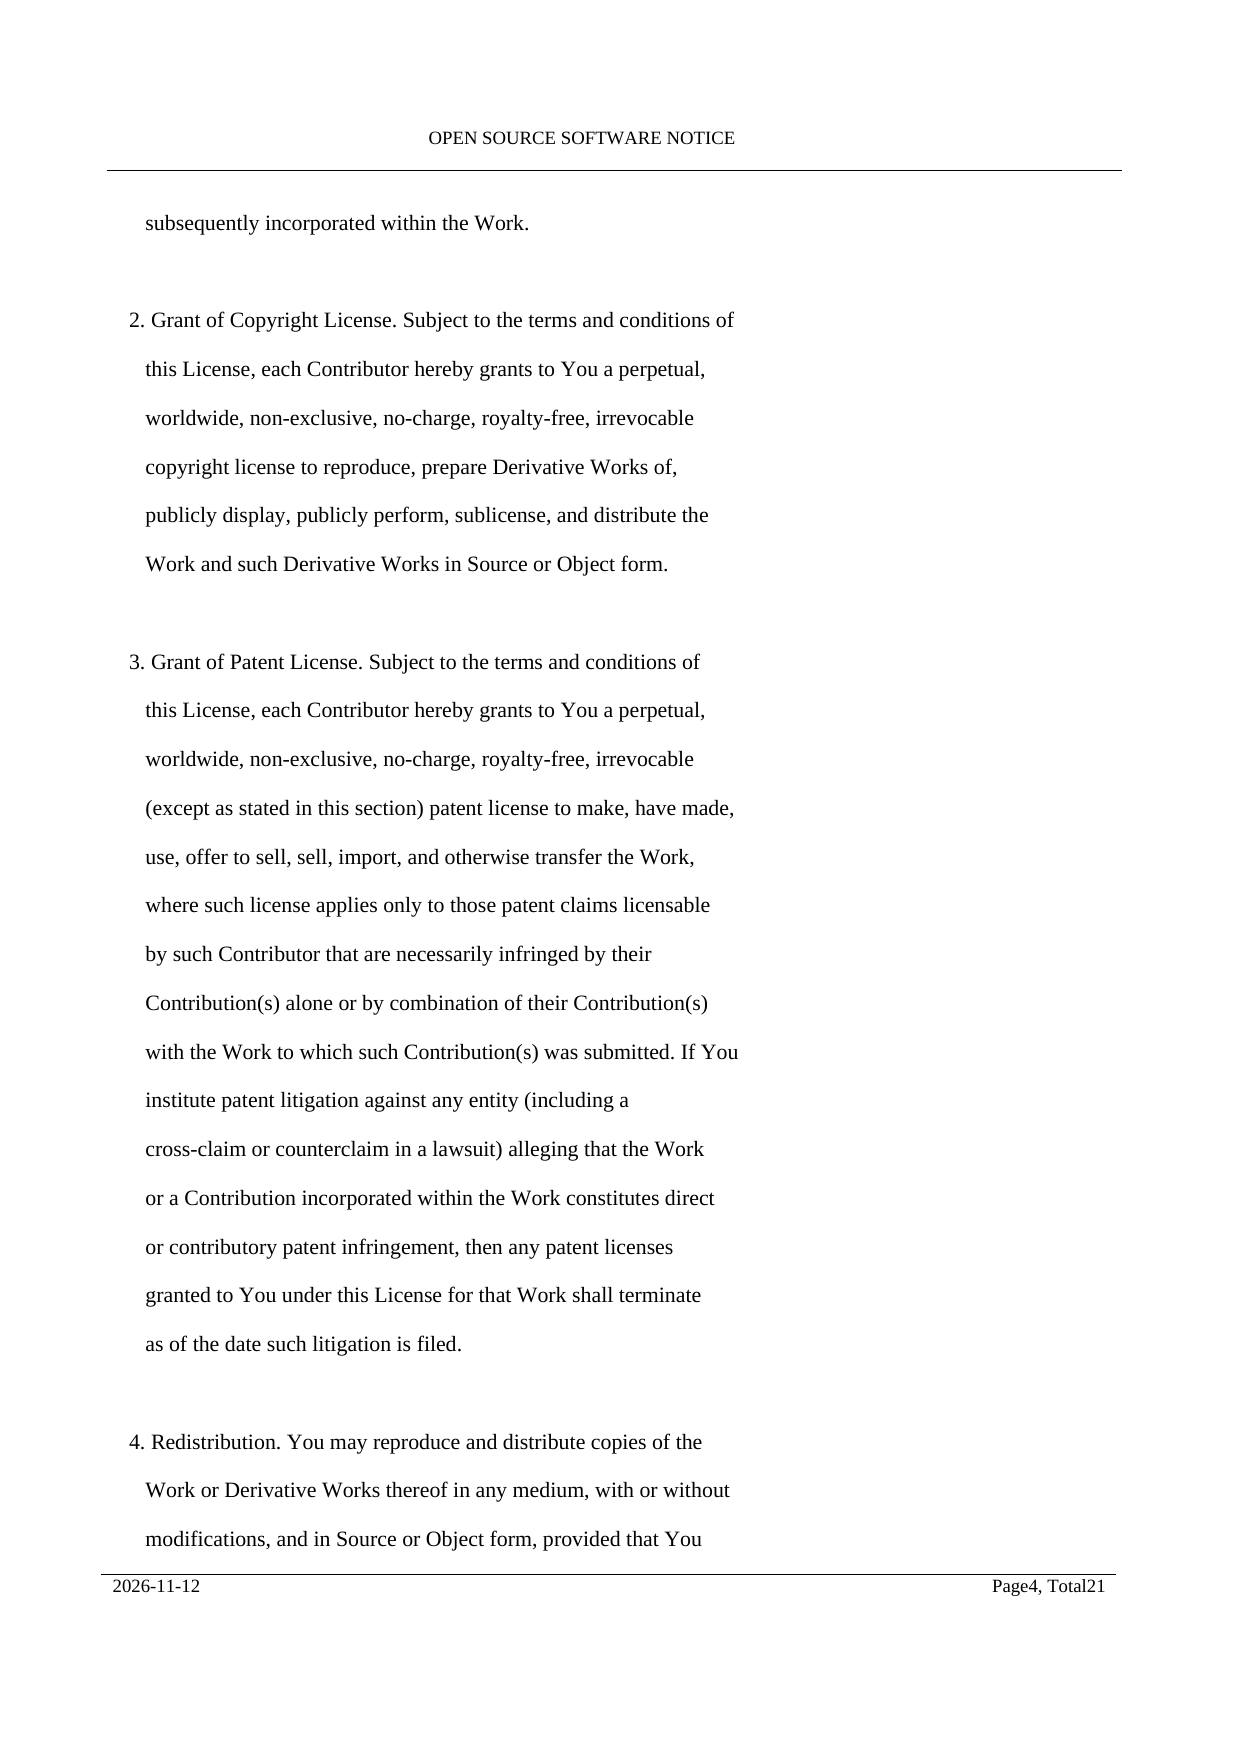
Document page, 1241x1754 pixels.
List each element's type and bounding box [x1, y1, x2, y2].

text [112, 206, 1128, 1555]
